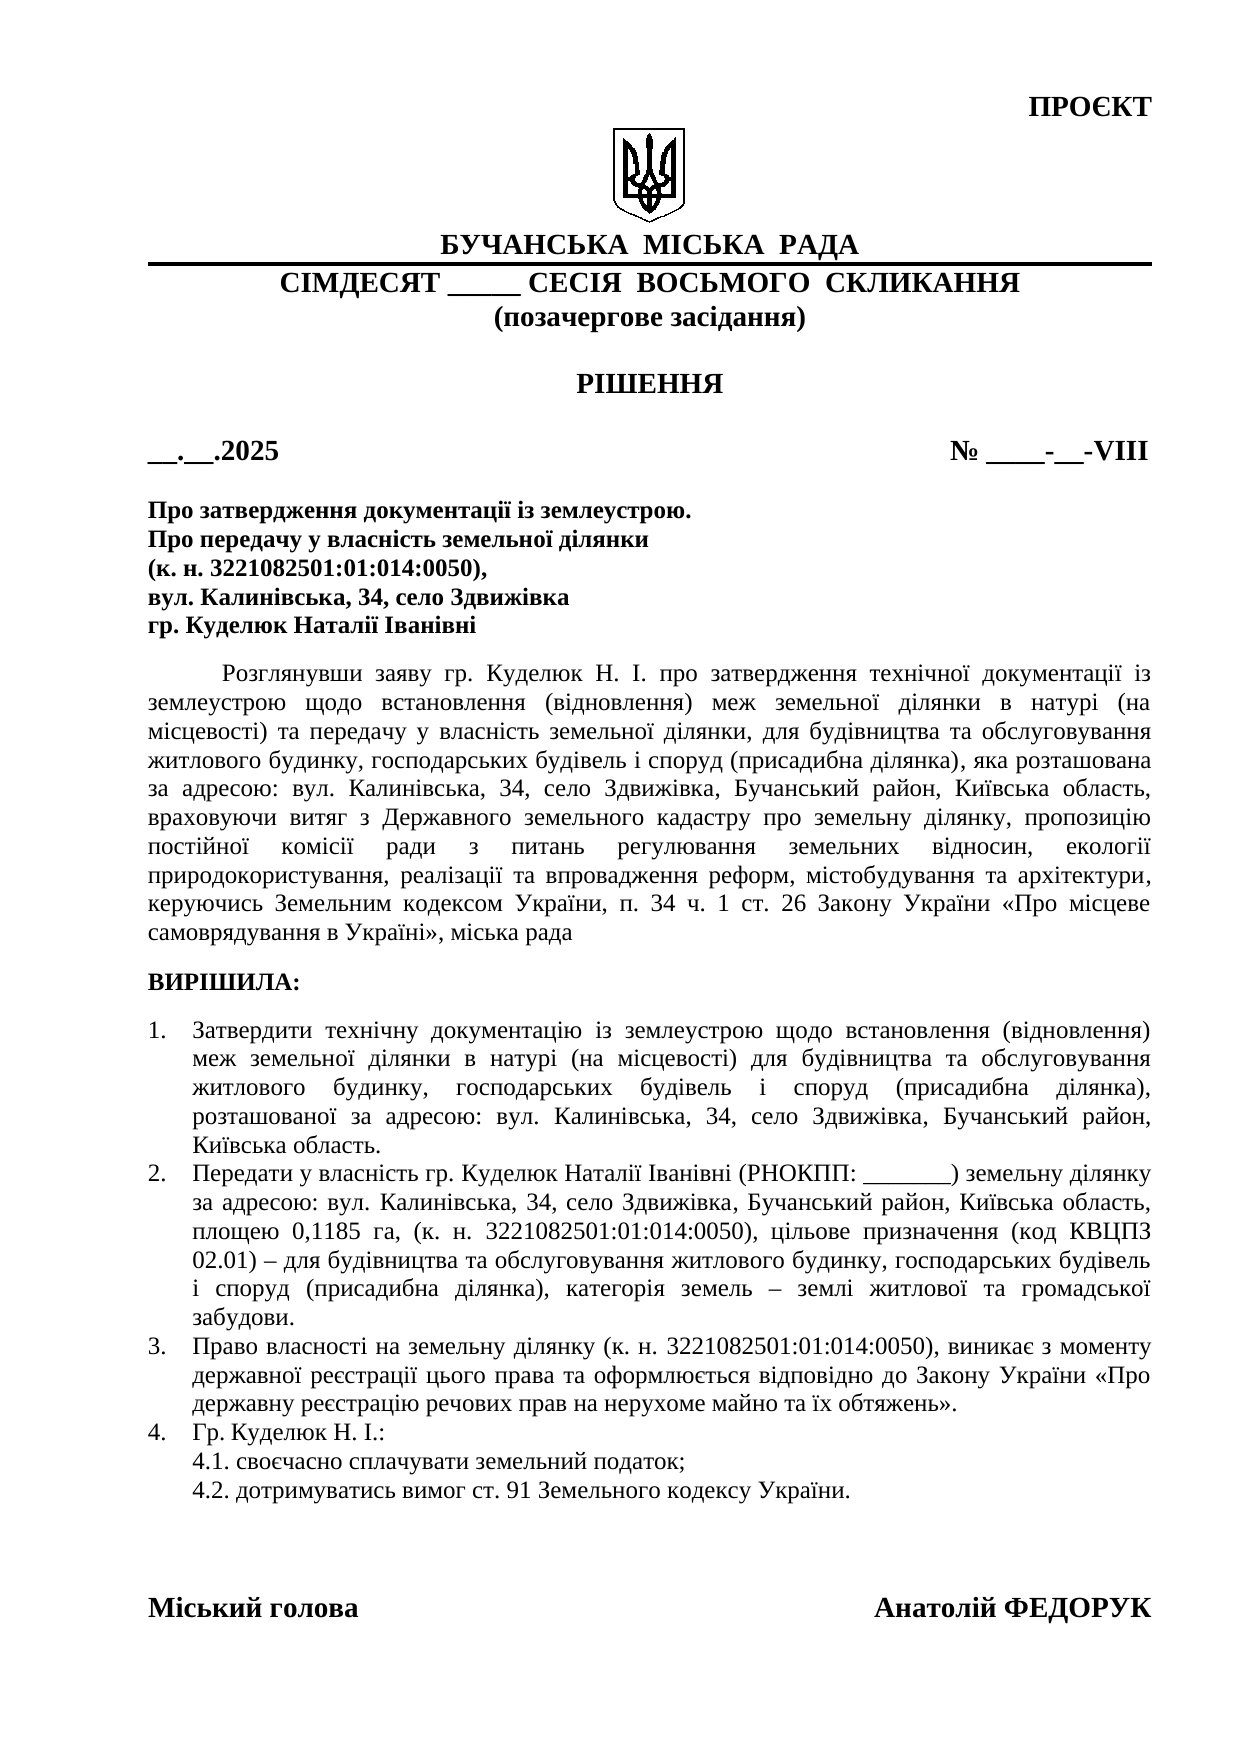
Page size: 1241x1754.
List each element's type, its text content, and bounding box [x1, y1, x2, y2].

text СІМДЕСЯТ _____ СЕСІЯ ВОСЬМОГО СКЛИКАННЯ [148, 266, 1152, 299]
text (к. н. 3221082501:01:014:0050), [148, 553, 1152, 582]
text Про затвердження документації із землеустрою. [148, 496, 1152, 524]
text 4. Гр. Куделюк Н. І.: [148, 1417, 1152, 1446]
text вул. Калинівська, 34, село Здвижівка [148, 582, 1152, 611]
list Передати у власність гр. Куделюк Наталії Іванівні (РНОКПП: _______) земельну ділянку за адресою: вул. Калинівська, 34, село Здвижівка, Бучанський район, Київська область, площею 0,1185 га, (к. н. 3221082501:01:014:0050), цільове призначення (код КВЦПЗ 02.01) – для будівництва та обслуговування житлового будинку, господарських будівель і споруд (присадибна ділянка), категорія земель – землі житлової та громадської забудови. [148, 1158, 1152, 1331]
text (позачергове засідання) [148, 299, 1152, 333]
text 4.2. дотримуватись вимог ст. 91 Земельного кодексу України. [192, 1475, 1152, 1503]
text ПРОЄКТ [148, 89, 1152, 122]
text Розглянувши заяву гр. Куделюк Н. І. про затвердження технічної документації із землеустрою щодо встановлення (відновлення) меж земельної ділянки в натурі (на місцевості) та передачу у власність земельної ділянки, для будівництва та обслуговування житлового будинку, господарських будівель і споруд (присадибна ділянка), яка розташована за адресою: вул. Калинівська, 34, село Здвижівка, Бучанський район, Київська область, враховуючи витяг з Державного земельного кадастру про земельну ділянку, пропозицію постійної комісії ради з питань регулювання земельних відносин, екології природокористування, реалізації та впровадження реформ, містобудування та архітектури, керуючись Земельним кодексом України, п. 34 ч. 1 ст. 26 Закону України «Про місцеве самоврядування в Україні», міська рада [148, 658, 1152, 946]
text Міський голова Анатолій ФЕДОРУК [148, 1590, 1152, 1623]
text __.__.2025 № ____-__-VІІІ [148, 433, 1152, 467]
list Затвердити технічну документацію із землеустрою щодо встановлення (відновлення) меж земельної ділянки в натурі (на місцевості) для будівництва та обслуговування житлового будинку, господарських будівель і споруд (присадибна ділянка), розташованої за адресою: вул. Калинівська, 34, село Здвижівка, Бучанський район, Київська область. [148, 1015, 1152, 1158]
text Про передачу у власність земельної ділянки [148, 524, 1152, 553]
text 4.1. своєчасно сплачувати земельний податок; [192, 1446, 1152, 1475]
text БУЧАНСЬКА МІСЬКА РАДА [148, 227, 1152, 262]
text ВИРІШИЛА: [148, 967, 1152, 996]
text гр. Куделюк Наталії Іванівні [148, 611, 1152, 639]
list Право власності на земельну ділянку (к. н. 3221082501:01:014:0050), виникає з моменту державної реєстрації цього права та оформлюється відповідно до Закону України «Про державну реєстрацію речових прав на нерухоме майно та їх обтяжень». [148, 1331, 1152, 1417]
text РІШЕННЯ [148, 366, 1152, 400]
